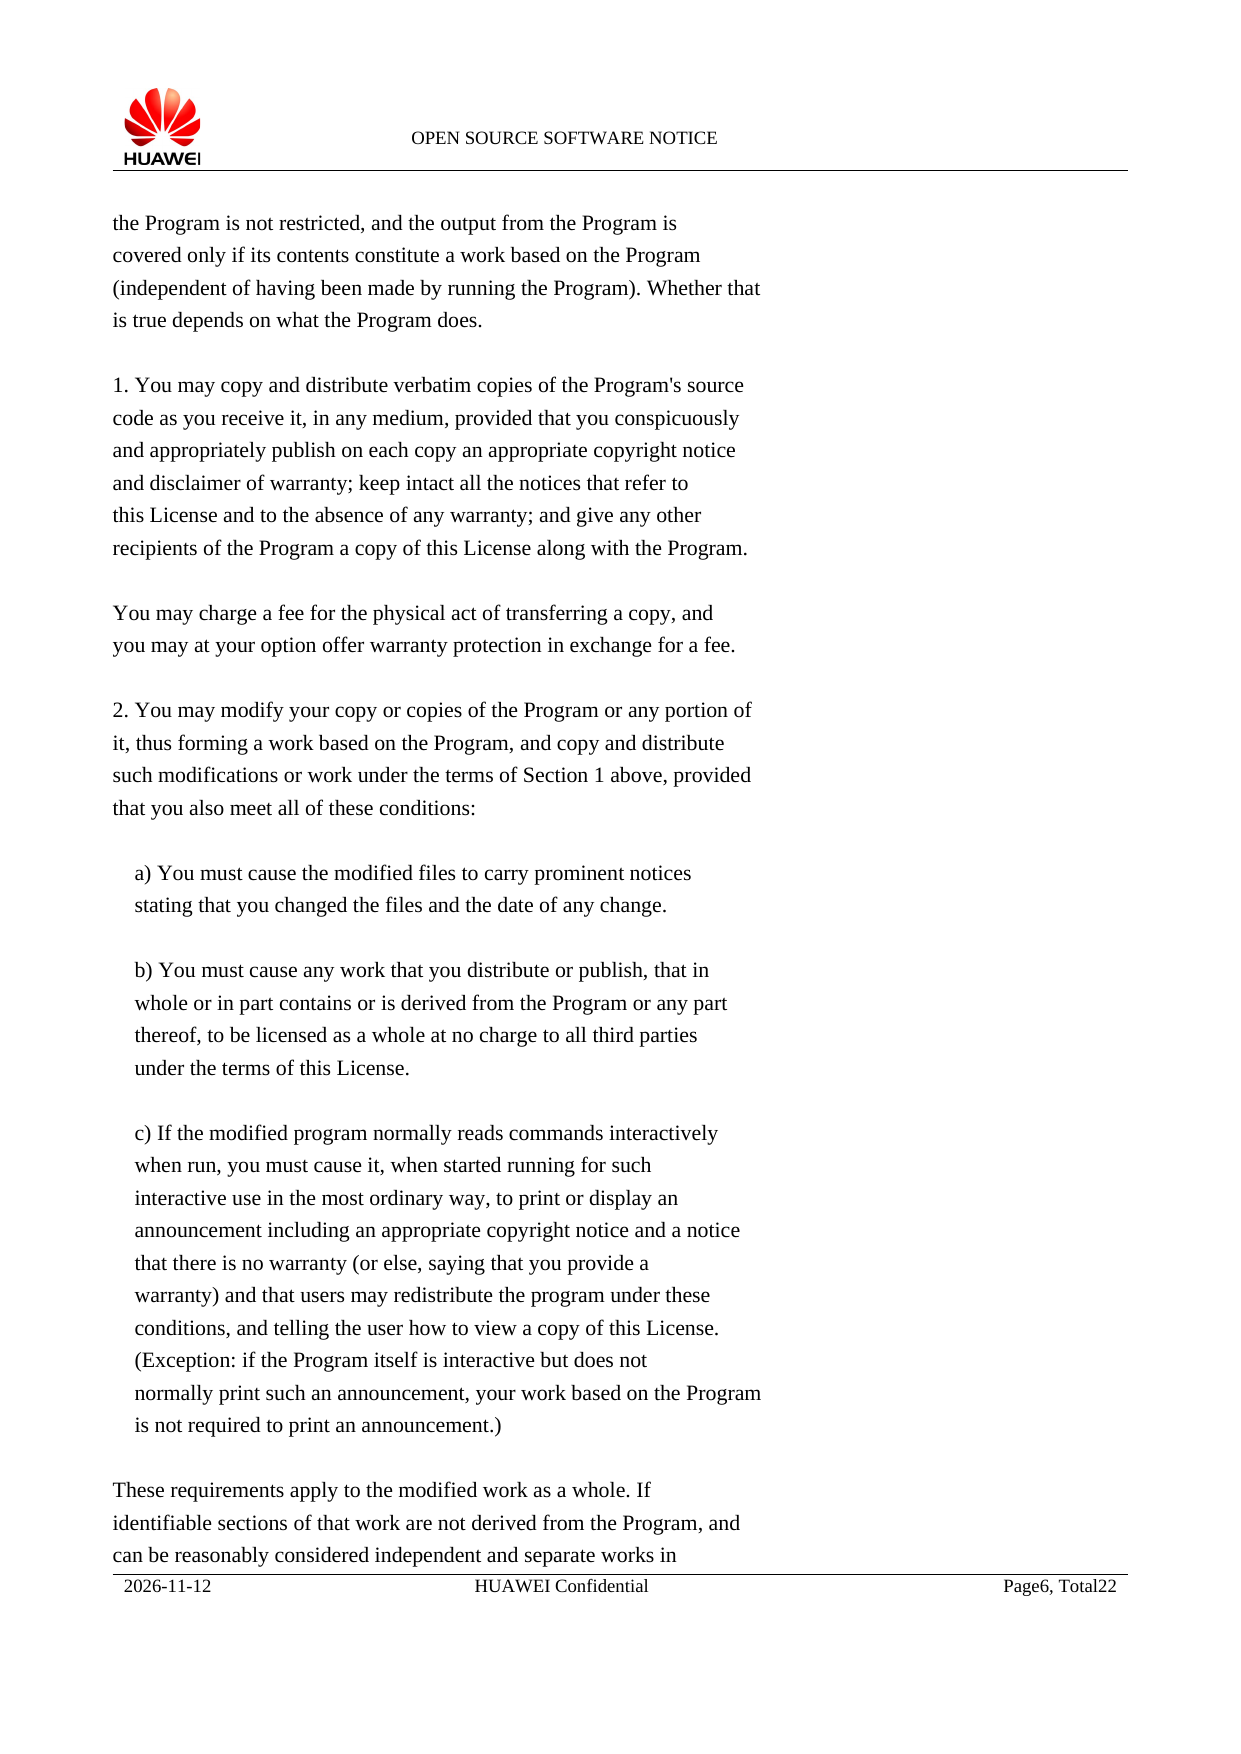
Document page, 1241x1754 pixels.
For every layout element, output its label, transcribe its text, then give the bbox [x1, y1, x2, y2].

picture [124, 88, 201, 165]
